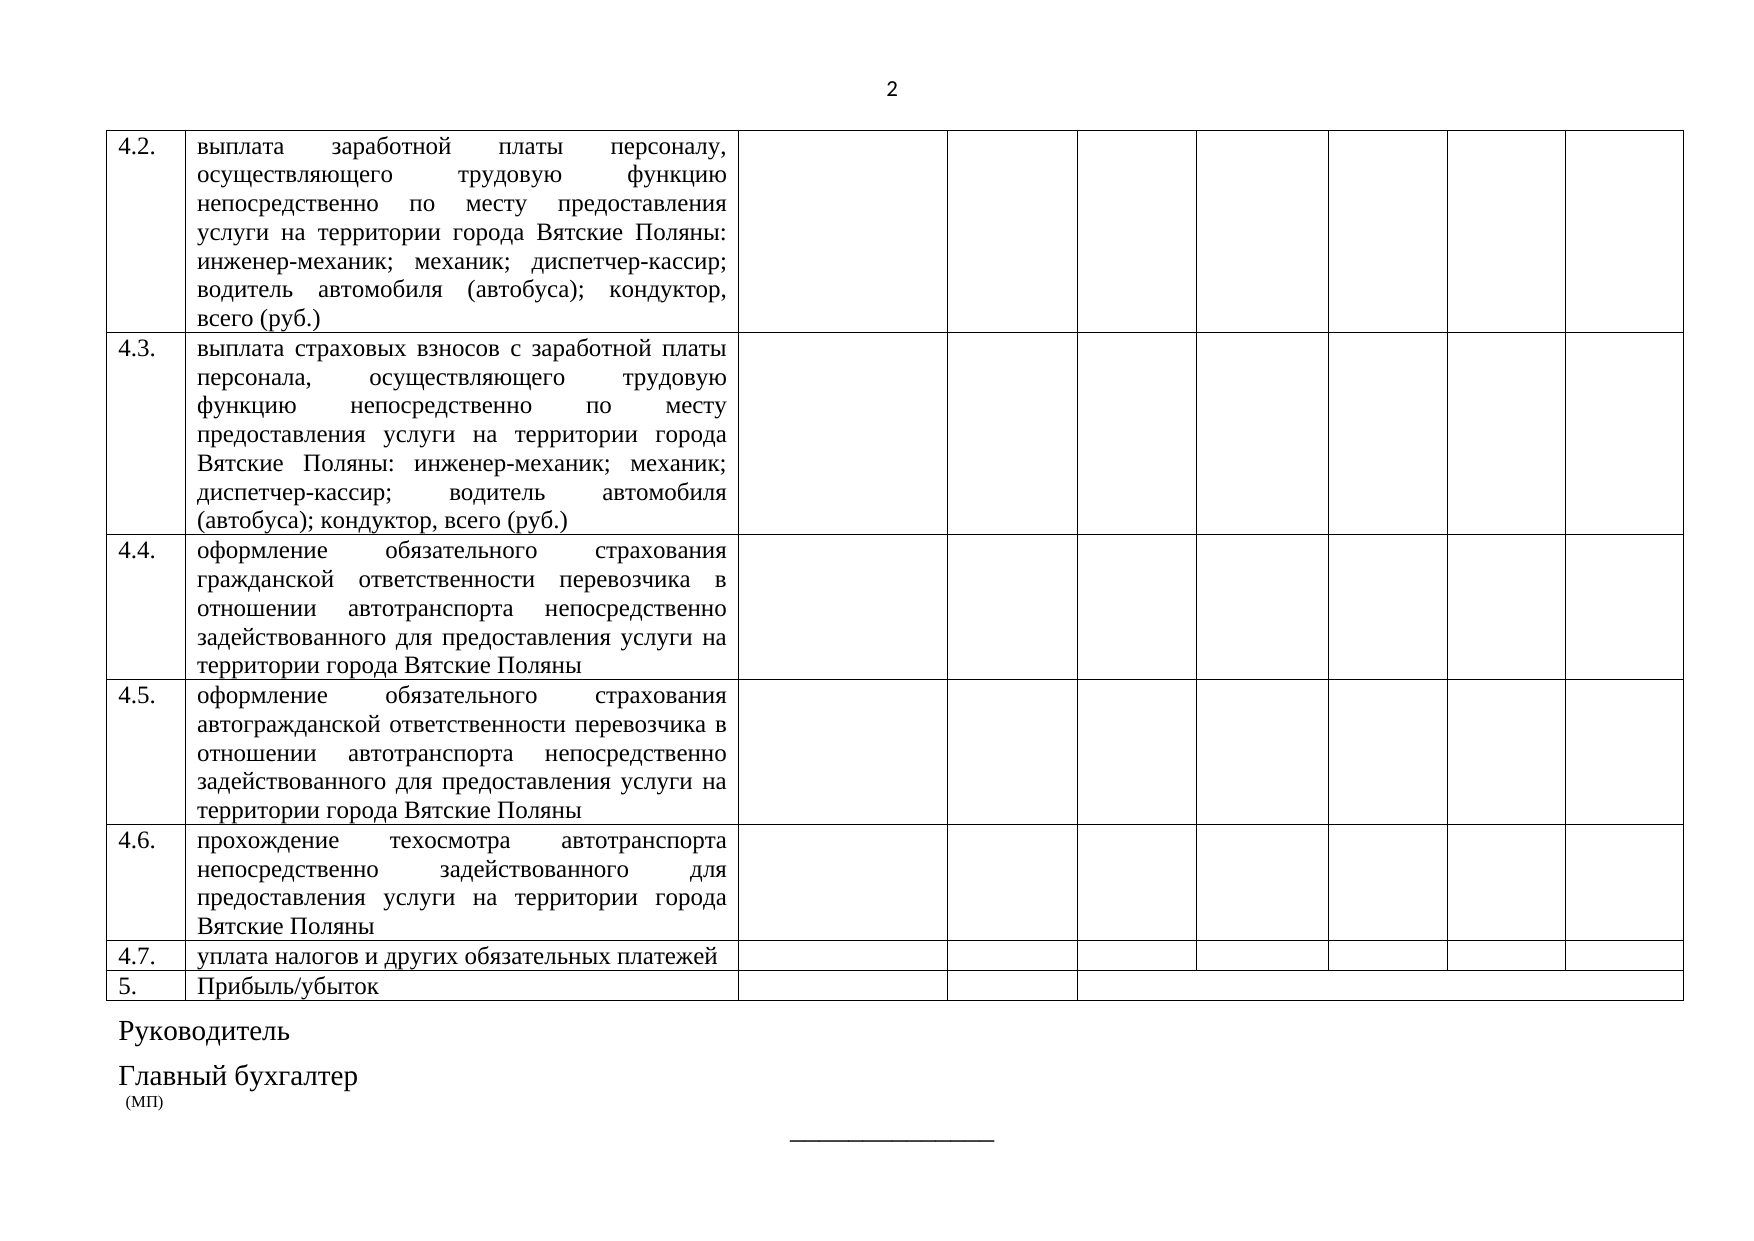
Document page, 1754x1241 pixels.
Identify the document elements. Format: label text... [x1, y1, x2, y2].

table_cell [1566, 131, 1683, 332]
table_cell [739, 971, 947, 999]
table_cell [739, 333, 947, 534]
table_cell 4.5. [107, 680, 185, 824]
table_cell 5. [107, 971, 185, 999]
table_cell [1078, 971, 1683, 999]
table_cell [1197, 535, 1328, 679]
table_cell [1078, 131, 1196, 332]
table_cell [1448, 333, 1565, 534]
table_cell [948, 680, 1077, 824]
table_cell [1566, 535, 1683, 679]
table_cell [1078, 535, 1196, 679]
table_cell [1566, 333, 1683, 534]
table_cell [739, 941, 947, 970]
table_cell [1197, 131, 1328, 332]
table_cell [739, 680, 947, 824]
table_cell [1329, 680, 1447, 824]
text ______________ [118, 1111, 1665, 1144]
table_cell уплата налогов и других обязательных платежей [186, 941, 738, 970]
table_cell [948, 971, 1077, 999]
table_cell прохождение техосмотра автотранспорта непосредственно задействованного для предоставления услуги на территории города Вятские Поляны [186, 825, 738, 940]
table_cell [1078, 333, 1196, 534]
table_cell [1078, 941, 1196, 970]
table_cell [1329, 333, 1447, 534]
table_cell Прибыль/убыток [186, 971, 738, 999]
text Главный бухгалтер [118, 1058, 1665, 1092]
table_cell [1448, 825, 1565, 940]
table_cell 4.7. [107, 941, 185, 970]
table_cell [1566, 825, 1683, 940]
table_cell оформление обязательного страхования гражданской ответственности перевозчика в отношении автотранспорта непосредственно задействованного для предоставления услуги на территории города Вятские Поляны [186, 535, 738, 679]
table_cell [948, 941, 1077, 970]
table_cell [1078, 680, 1196, 824]
table_cell [1329, 131, 1447, 332]
table_cell [1566, 941, 1683, 970]
table_cell [1078, 825, 1196, 940]
text Руководитель [118, 1013, 1665, 1046]
table_cell 4.6. [107, 825, 185, 940]
table_cell выплата страховых взносов с заработной платы персонала, осуществляющего трудовую функцию непосредственно по месту предоставления услуги на территории города Вятские Поляны: инженер-механик; механик; диспетчер-кассир; водитель автомобиля (автобуса); кондуктор, всего (руб.) [186, 333, 738, 534]
table_cell 4.4. [107, 535, 185, 679]
table_cell [739, 825, 947, 940]
table_cell [739, 535, 947, 679]
table_cell [1329, 941, 1447, 970]
table_cell [948, 535, 1077, 679]
table_cell [1448, 941, 1565, 970]
table_cell [948, 131, 1077, 332]
table_cell оформление обязательного страхования автогражданской ответственности перевозчика в отношении автотранспорта непосредственно задействованного для предоставления услуги на территории города Вятские Поляны [186, 680, 738, 824]
table_cell [948, 825, 1077, 940]
table_cell 4.3. [107, 333, 185, 534]
table_cell 4.2. [107, 131, 185, 332]
table_cell [948, 333, 1077, 534]
table_cell [1197, 333, 1328, 534]
table_cell [1448, 131, 1565, 332]
table_cell выплата заработной платы персоналу, осуществляющего трудовую функцию непосредственно по месту предоставления услуги на территории города Вятские Поляны: инженер-механик; механик; диспетчер-кассир; водитель автомобиля (автобуса); кондуктор, всего (руб.) [186, 131, 738, 332]
table_cell [1197, 825, 1328, 940]
table_cell [1329, 535, 1447, 679]
table_cell [1566, 680, 1683, 824]
text (МП) [118, 1092, 1665, 1111]
table_cell [1448, 680, 1565, 824]
table_cell [1448, 535, 1565, 679]
table_cell [739, 131, 947, 332]
table_cell [1197, 680, 1328, 824]
table_cell [1329, 825, 1447, 940]
table_cell [1197, 941, 1328, 970]
